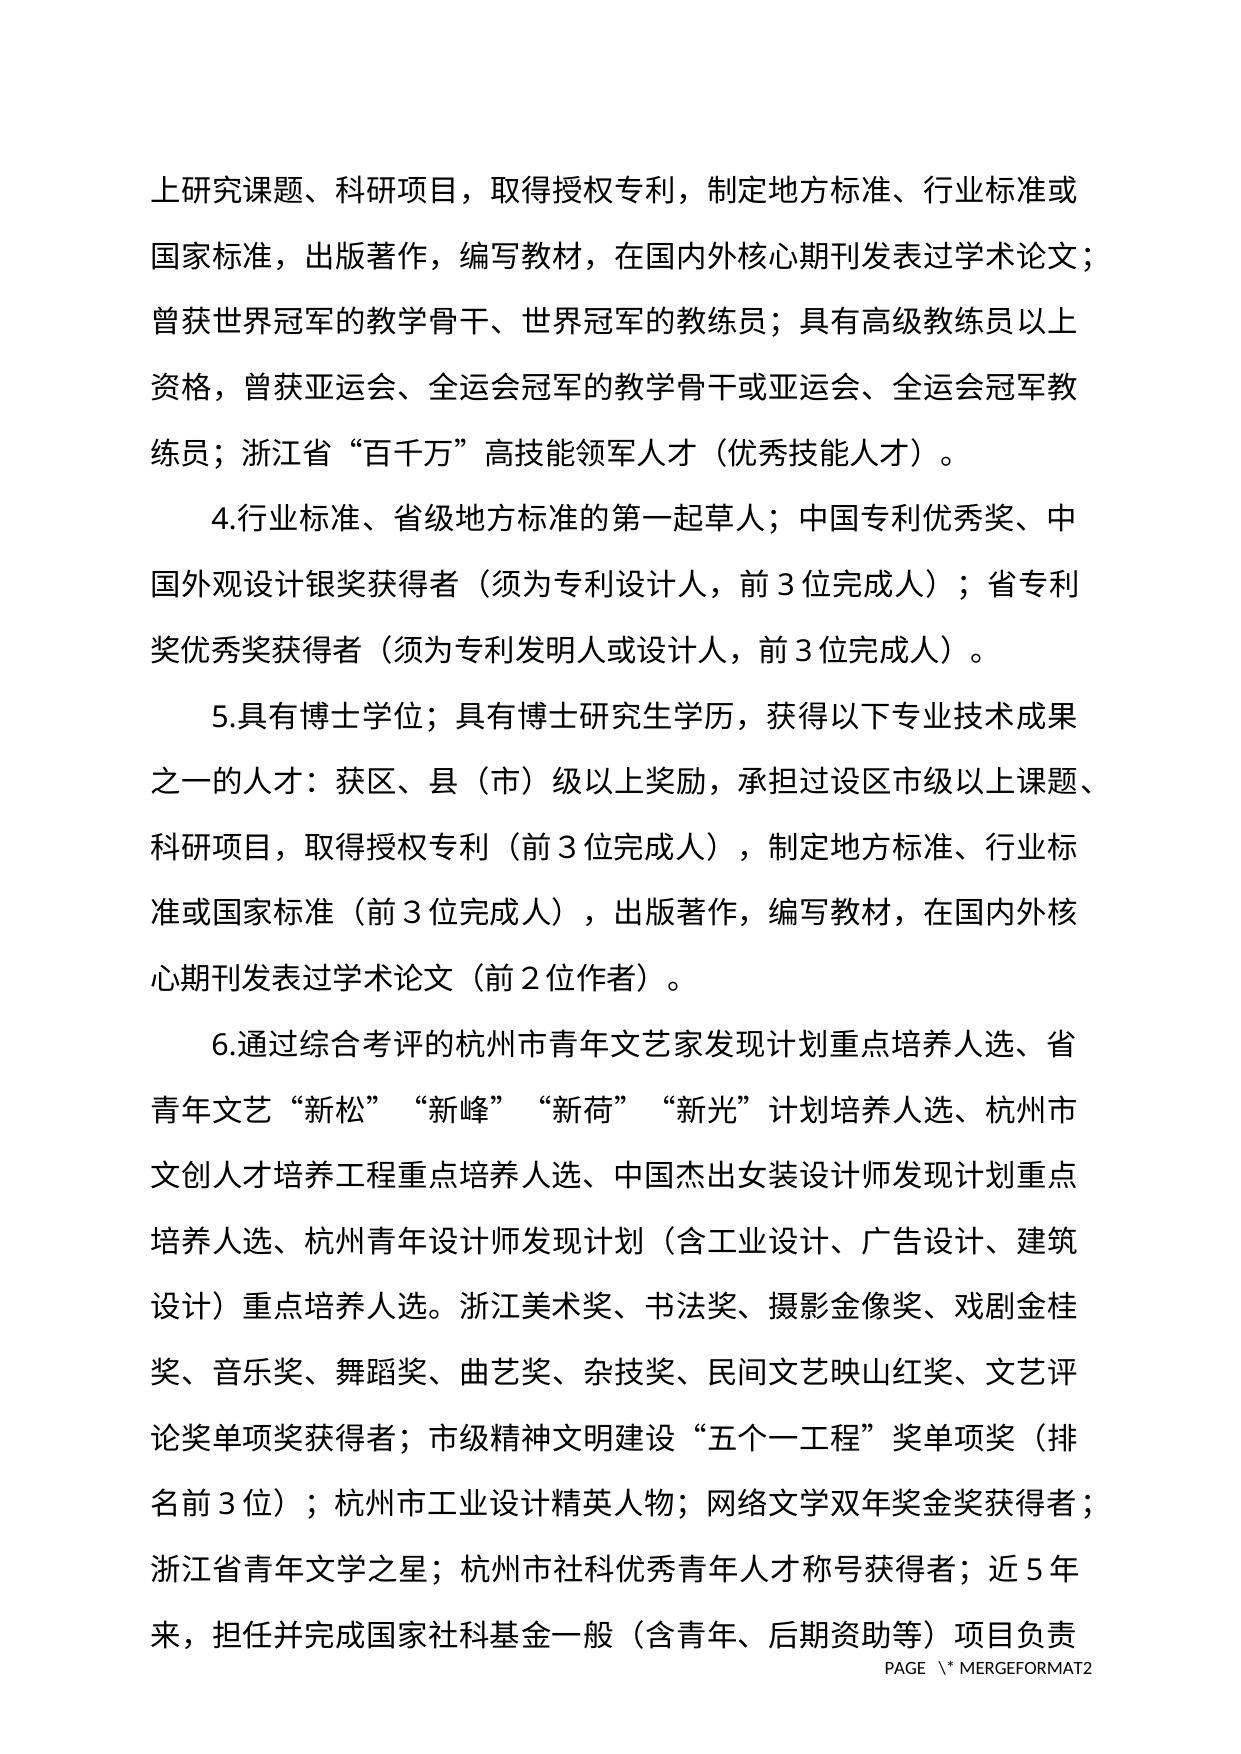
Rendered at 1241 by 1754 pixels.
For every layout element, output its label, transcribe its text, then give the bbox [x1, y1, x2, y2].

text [150, 1020, 1080, 1655]
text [150, 167, 1080, 473]
text 5.具有博士学位；具有博士研究生学历，获得以下专业技术成果之一的人才：获区、县（市）级以上奖励，承担过设区市级以上课题、科研项目，取得授权专利（前３位完成人），制定地方标准、行业标准或国家标准（前３位完成人），出版著作，编写教材，在国内外核心期刊发表过学术论文（前２位作者）。 [150, 692, 1080, 998]
text 4.行业标准、省级地方标准的第一起草人；中国专利优秀奖、中国外观设计银奖获得者（须为专利设计人，前3位完成人）；省专利奖优秀奖获得者（须为专利发明人或设计人，前3位完成人）。 [150, 495, 1080, 670]
